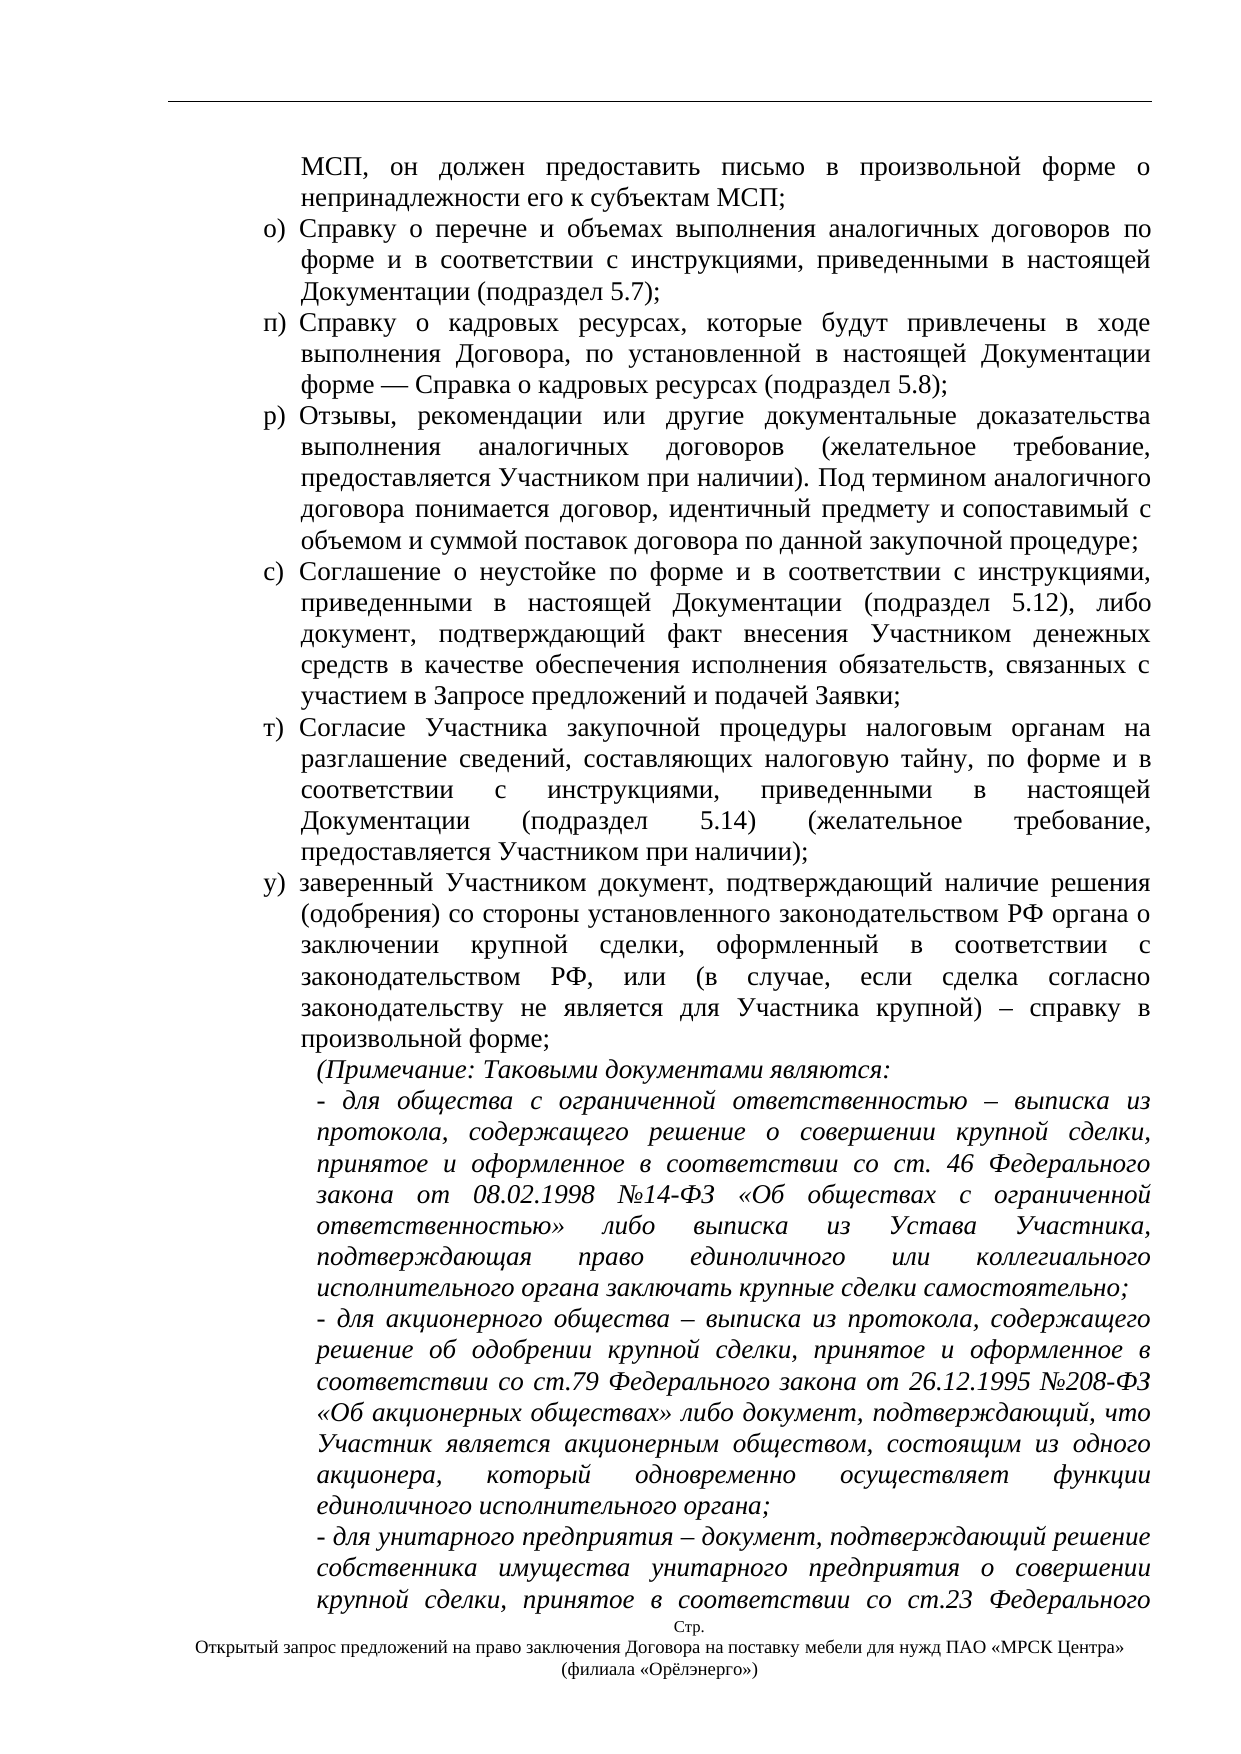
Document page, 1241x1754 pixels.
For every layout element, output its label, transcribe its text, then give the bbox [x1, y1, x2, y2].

list заверенный Участником документ, подтверждающий наличие решения (одобрения) со стороны установленного законодательством РФ органа о заключении крупной сделки, оформленный в соответствии с законодательством РФ, или (в случае, если сделка согласно законодательству не является для Участника крупной) – справку в произвольной форме; [263, 866, 1152, 1053]
list Справку о кадровых ресурсах, которые будут привлечены в ходе выполнения Договора, по установленной в настоящей Документации форме — Справка о кадровых ресурсах (подраздел 5.8); [263, 306, 1152, 399]
list Справку о перечне и объемах выполнения аналогичных договоров по форме и в соответствии с инструкциями, приведенными в настоящей Документации (подраздел 5.7); [263, 212, 1152, 306]
list - для акционерного общества – выписка из протокола, содержащего решение об одобрении крупной сделки, принятое и оформленное в соответствии со ст.79 Федерального закона от 26.12.1995 №208-ФЗ «Об акционерных обществах» либо документ, подтверждающий, что Участник является акционерным обществом, состоящим из одного акционера, который одновременно осуществляет функции единоличного исполнительного органа; [316, 1302, 1152, 1520]
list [263, 150, 1152, 212]
list (Примечание: Таковыми документами являются: [316, 1053, 1152, 1084]
list - для общества с ограниченной ответственностью – выписка из протокола, содержащего решение о совершении крупной сделки, принятое и оформленное в соответствии со ст. 46 Федерального закона от 08.02.1998 №14-ФЗ «Об обществах с ограниченной ответственностью» либо выписка из Устава Участника, подтверждающая право единоличного или коллегиального исполнительного органа заключать крупные сделки самостоятельно; [316, 1084, 1152, 1302]
list Соглашение о неустойке по форме и в соответствии с инструкциями, приведенными в настоящей Документации (подраздел 5.12), либо документ, подтверждающий факт внесения Участником денежных средств в качестве обеспечения исполнения обязательств, связанных с участием в Запросе предложений и подачей Заявки; [263, 555, 1152, 711]
list Согласие Участника закупочной процедуры налоговым органам на разглашение сведений, составляющих налоговую тайну, по форме и в соответствии с инструкциями, приведенными в настоящей Документации (подраздел 5.14) (желательное требование, предоставляется Участником при наличии); [263, 711, 1152, 866]
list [316, 1520, 1152, 1614]
list Отзывы, рекомендации или другие документальные доказательства выполнения аналогичных договоров (желательное требование, предоставляется Участником при наличии). Под термином аналогичного договора понимается договор, идентичный предмету и сопоставимый с объемом и суммой поставок договора по данной закупочной процедуре; [263, 399, 1152, 555]
